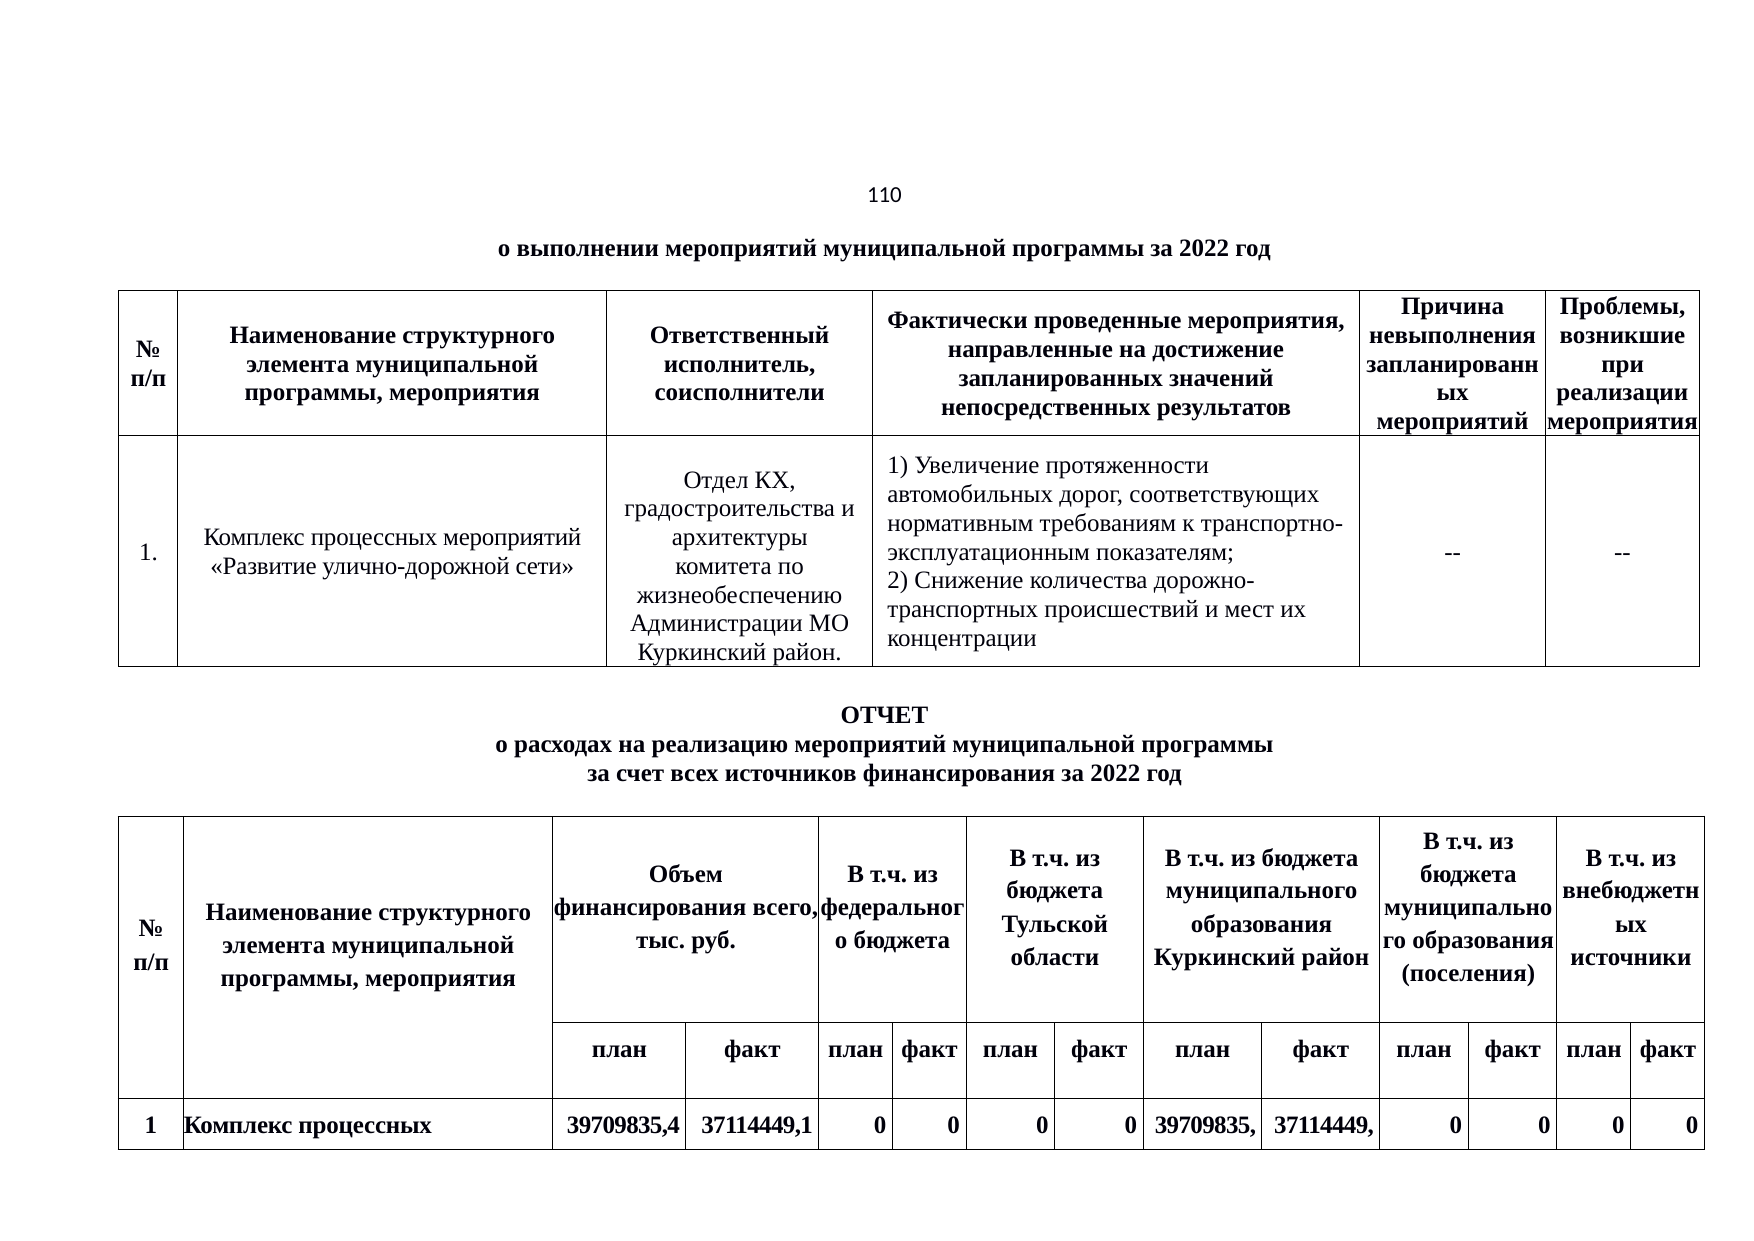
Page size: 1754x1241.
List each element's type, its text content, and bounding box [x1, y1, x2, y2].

text ОТЧЕТ [118, 701, 1651, 729]
text о расходах на реализацию мероприятий муниципальной программы [118, 729, 1651, 758]
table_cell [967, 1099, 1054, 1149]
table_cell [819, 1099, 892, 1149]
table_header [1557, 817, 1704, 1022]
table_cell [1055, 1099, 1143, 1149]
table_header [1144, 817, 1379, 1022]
text за счет всех источников финансирования за 2022 год [118, 758, 1651, 787]
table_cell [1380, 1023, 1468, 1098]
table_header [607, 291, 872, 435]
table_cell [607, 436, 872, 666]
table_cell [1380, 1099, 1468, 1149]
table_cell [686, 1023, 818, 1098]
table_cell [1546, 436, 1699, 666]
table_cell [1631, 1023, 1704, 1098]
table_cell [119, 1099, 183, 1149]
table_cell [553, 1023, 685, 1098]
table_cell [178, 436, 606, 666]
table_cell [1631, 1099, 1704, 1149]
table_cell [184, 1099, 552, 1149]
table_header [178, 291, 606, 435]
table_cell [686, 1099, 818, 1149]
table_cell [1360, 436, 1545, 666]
text о выполнении мероприятий муниципальной программы за 2022 год [118, 233, 1651, 261]
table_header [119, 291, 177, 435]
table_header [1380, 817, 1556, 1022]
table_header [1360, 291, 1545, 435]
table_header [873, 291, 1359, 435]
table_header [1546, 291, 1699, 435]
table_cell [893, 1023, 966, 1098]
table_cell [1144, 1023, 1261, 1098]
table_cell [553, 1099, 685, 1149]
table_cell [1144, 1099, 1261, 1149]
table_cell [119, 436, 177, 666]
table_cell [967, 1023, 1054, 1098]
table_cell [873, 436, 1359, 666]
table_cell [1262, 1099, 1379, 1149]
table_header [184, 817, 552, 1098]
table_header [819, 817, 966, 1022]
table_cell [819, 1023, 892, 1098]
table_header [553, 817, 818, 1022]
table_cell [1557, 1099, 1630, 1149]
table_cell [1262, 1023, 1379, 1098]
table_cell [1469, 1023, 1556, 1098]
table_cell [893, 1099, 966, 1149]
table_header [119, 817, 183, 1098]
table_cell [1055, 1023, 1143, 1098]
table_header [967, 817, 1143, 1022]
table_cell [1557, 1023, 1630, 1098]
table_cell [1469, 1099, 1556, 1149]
